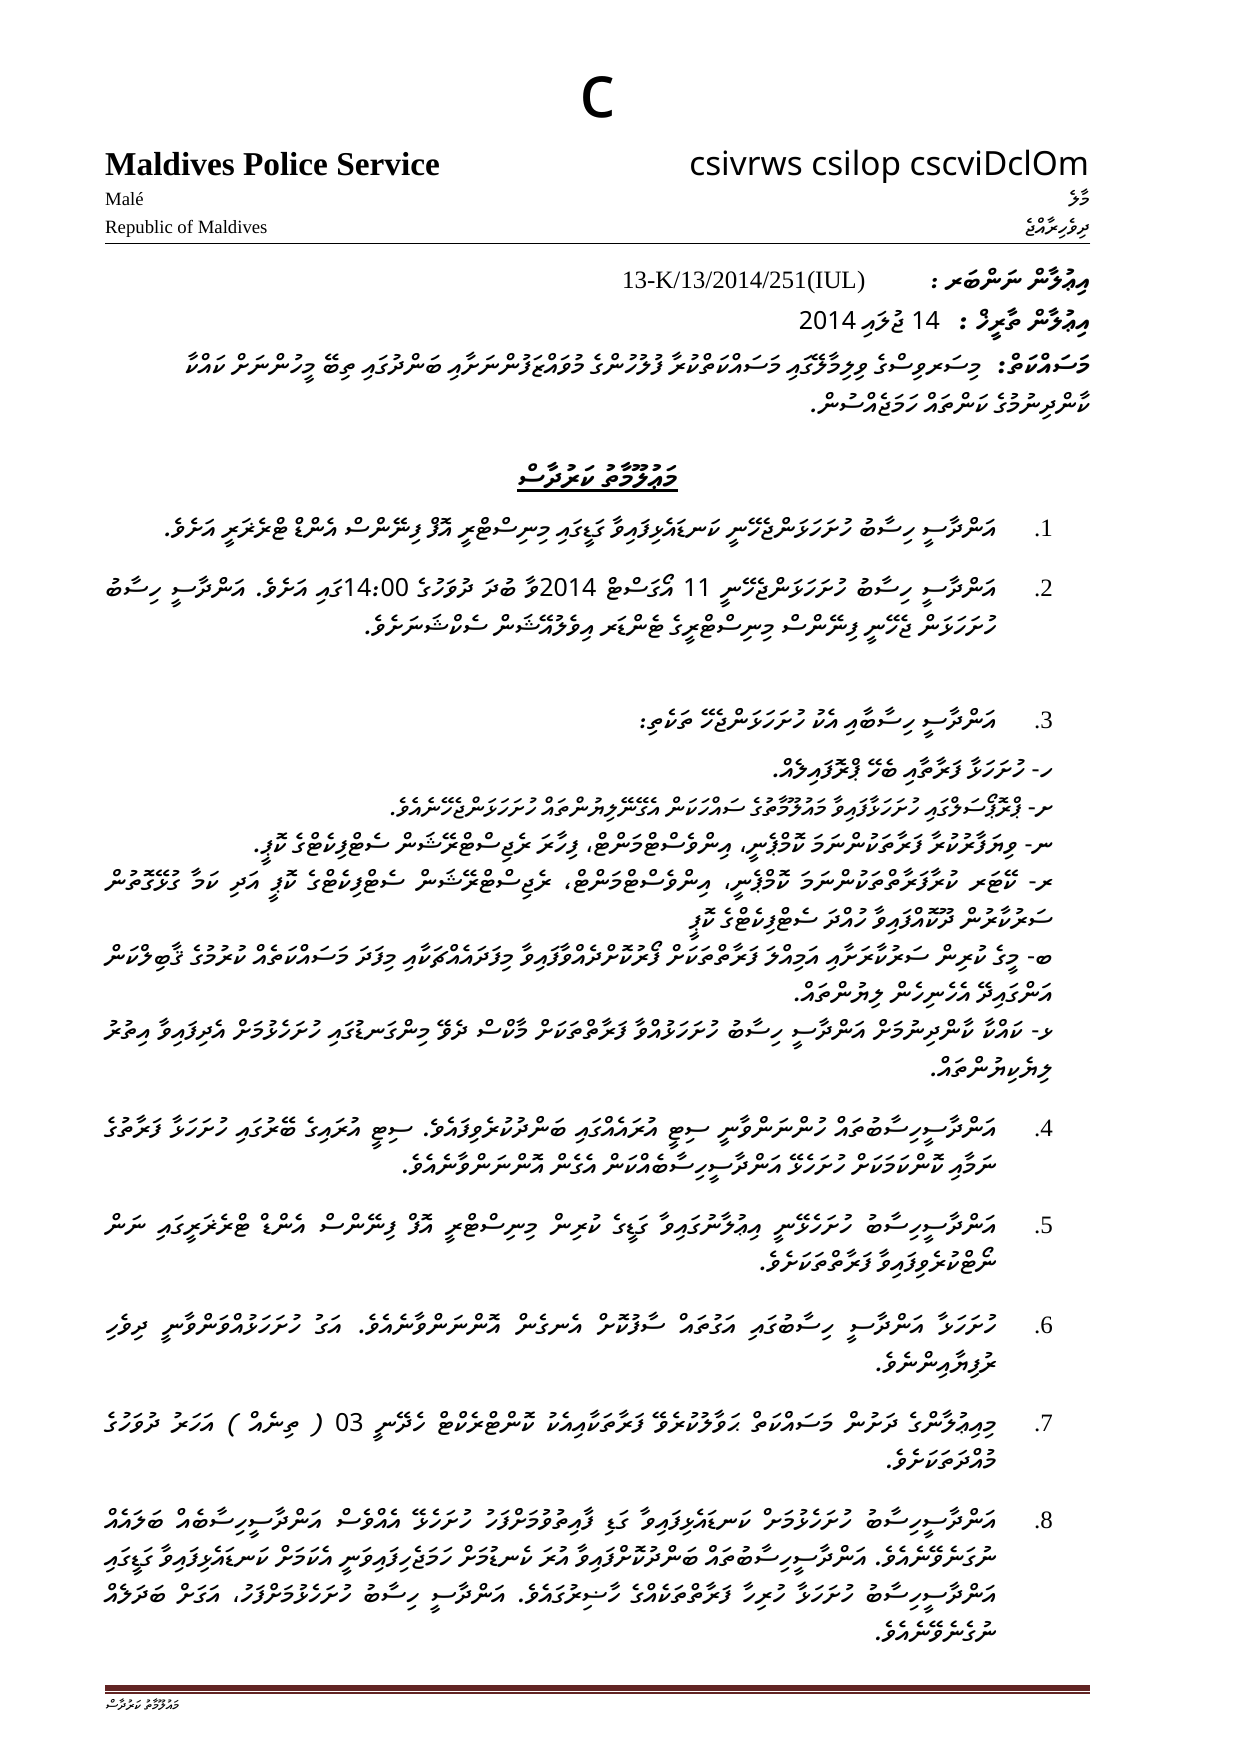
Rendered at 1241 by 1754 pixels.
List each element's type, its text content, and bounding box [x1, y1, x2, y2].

text Malé މާލެ [105, 185, 1090, 213]
list ނ- ވިޔަފާރުކުރާ ފަރާތަކުންނަމަ ކޮމްޕެނީ، އިންވެސްޓްމަންޓް، ފިހާރަ ރެޖިސްޓްރޭޝަން ސެޓްފިކެޓްގެ ކޮޕީ. [105, 826, 1053, 863]
text Maldives Police Service csivrws csilop cscviDclOm [105, 140, 1090, 185]
text އިޢުލާން ތާރީޚް : 14 ޖުލައި 2014 [105, 299, 1090, 342]
text c [105, 37, 1090, 140]
text މަޢުލޫމާތު ކަރުދާސް [105, 457, 1090, 497]
list ބ- މީގެ ކުރިން ސަރުކާރަށާއި އަމިއްލަ ފަރާތްތަކަށް ފޯރުކޮށްދެއްވާފައިވާ މިފަދައެއްޗަކާއި މިފަދަ މަސައްކަތެއް ކުރުމުގެ ޤާބިލްކަން އަންގައިދޭ އެހެނިހެން ލިޔުންތައް. [105, 938, 1053, 1012]
list ޅ- ކައްކާ ކާންދިނުމަށް އަންދާސީ ހިސާބު ހުށަހަޅުއްވާ ފަރާތްތަކަށް މާކްސް ދެވޭ މިންގަނޑުގައި ހުށަހެޅުމަށް އެދިފައިވާ އިތުރު ލިޔެކިޔުންތައް. [105, 1012, 1053, 1087]
text މަސައްކަތް: މިސަރވިސްގެ ވިލިމާލޭގައި މަސައްކަތްކުރާ ފުލުހުންގެ މުވައްޒަފުންނަށާއި ބަންދުގައި ތިބޭ މީހުންނަށް ކައްކާ ކާންދިނުމުގެ ކަންތައް ހަމަޖެއްސުން. [105, 342, 1090, 423]
list އަންދާސީ ހިސާބު ހުށަހަޅަންޖެހޭނީ ކަނޑައެޅިފައިވާ ގަޑީގައި މިނިސްޓްރީ އޮފް ފިނޭންސް އެންޑް ޓްރެޜަރީ އަށެވެ. [105, 510, 1034, 547]
list އަންދާސީ ހިސާބާއި އެކު ހުށަހަޅަންޖެހޭ ތަކެތި: [105, 701, 1034, 739]
text އިޢުލާން ނަންބަރ : (IUL)13-K/13/2014/251 [105, 261, 1090, 299]
list އަންދާސީހިސާބު ހުށަހެޅޭނީ އިޢުލާނުގައިވާ ގަޑީގެ ކުރިން މިނިސްޓްރީ އޮފް ފިނޭންސް އެންޑް ޓްރެޜަރީގައި ނަން ނޯޓްކުރެވިފައިވާ ފަރާތްތަކަށެވެ. [105, 1207, 1034, 1281]
list ރ- ކޭޓަރ ކުރާފަރާތްތަކުންނަމަ ކޮމްޕެނީ، އިންވެސްޓްމަންޓް، ރެޖިސްޓްރޭޝަން ސެޓްފިކެޓްގެ ކޮޕީ އަދި ކަމާ ގުޅޭގޮތުން ސަރުކާރުން ދޫކޮއްފައިވާ ހުއްދަ ސެޓްފިކެޓްގެ ކޮޕީ [105, 863, 1053, 938]
list މިއިޢުލާންގެ ދަށުން މަސައްކަތް ޙަވާލުކުރެވޭ ފަރާތަކާއިއެކު ކޮންޓްރެކްޓް ހެދޭނީ 03 ( ތިނެއް ) އަހަރު ދުވަހުގެ މުއްދަތަކަށެވެ. [105, 1404, 1034, 1479]
list އަންދާސީހިސާބުތައް ހުންނަންވާނީ ސިޓީ އުރައެއްގައި ބަންދުކުރެވިފައެވެ. ސިޓީ އުރައިގެ ބޭރުގައި ހުށަހަޅާ ފަރާތުގެ ނަމާއި ކޮންކަމަކަށް ހުށަހެޅޭ އަންދާސީހިސާބެއްކަން އެގެން އޮންނަންވާނެއެވެ. [105, 1109, 1034, 1184]
list ހުށަހަޅާ އަންދާސީ ހިސާބުގައި އަގުތައް ސާފުކޮށް އެނގެން އޮންނަންވާނެއެވެ. އަގު ހުށަހަޅުއްވަންވާނީ ދިވެހި ރުފިޔާއިންނެވެ. [105, 1307, 1034, 1381]
text Republic of ދިވެހިރާއްޖެ [105, 213, 1090, 243]
list އަންދާސީހިސާބު ހުށަހެޅުމަށް ކަނޑައެޅިފައިވާ ގަޑި ފާއިތުވުމަށްފަހު ހުށަހެޅޭ އެއްވެސް އަންދާސީހިސާބެއް ބަލައެއް ނުގަނެވޭނެއެވެ. އަންދާސީހިސާބުތައް ބަންދުކޮށްފައިވާ އުރަ ކެނޑުމަށް ހަމަޖެހިފައިވަނީ އެކަމަށް ކަނޑައެޅިފައިވާ ގަޑީގައި އަންދާސީހިސާބު ހުށަހަޅާ ހުރިހާ ފަރާތްތަކެއްގެ ހާޟިރުގައެވެ. އަންދާސީ ހިސާބު ހުށަހެޅުމަށްފަހު، އަގަށް ބަދަލެއް ނުގެނެވޭނެއެވެ. [105, 1501, 1034, 1651]
text ށ- ޕްރޮޕޯސަލްގައި ހުށަހަޅާފައިވާ މައުލޫމާތުގެ ސައްހަކަން އެގޭނޭލިޔުންތައް ހުށަހަޅަންޖެހޭނެއެވެ. [105, 788, 1091, 826]
list އަންދާސީ ހިސާބު ހުށަހަޅަންޖެހޭނީ 11 އޯގަސްޓް 2014ވާ ބުދަ ދުވަހުގެ 14:00ގައި އަށެވެ. އަންދާސީ ހިސާބު ހުށަހަޅަން ޖެހޭނީ ފިނޭންސް މިނިސްޓްރީގެ ޓެންޑަރ އިވެލުއޭޝަން ސެކްޝަނަށެވެ. [105, 570, 1034, 644]
list ހ- ހުށަހަޅާ ފަރާތާއި ބެހޭ ޕްރޮފައިލެއް. [105, 751, 1053, 788]
